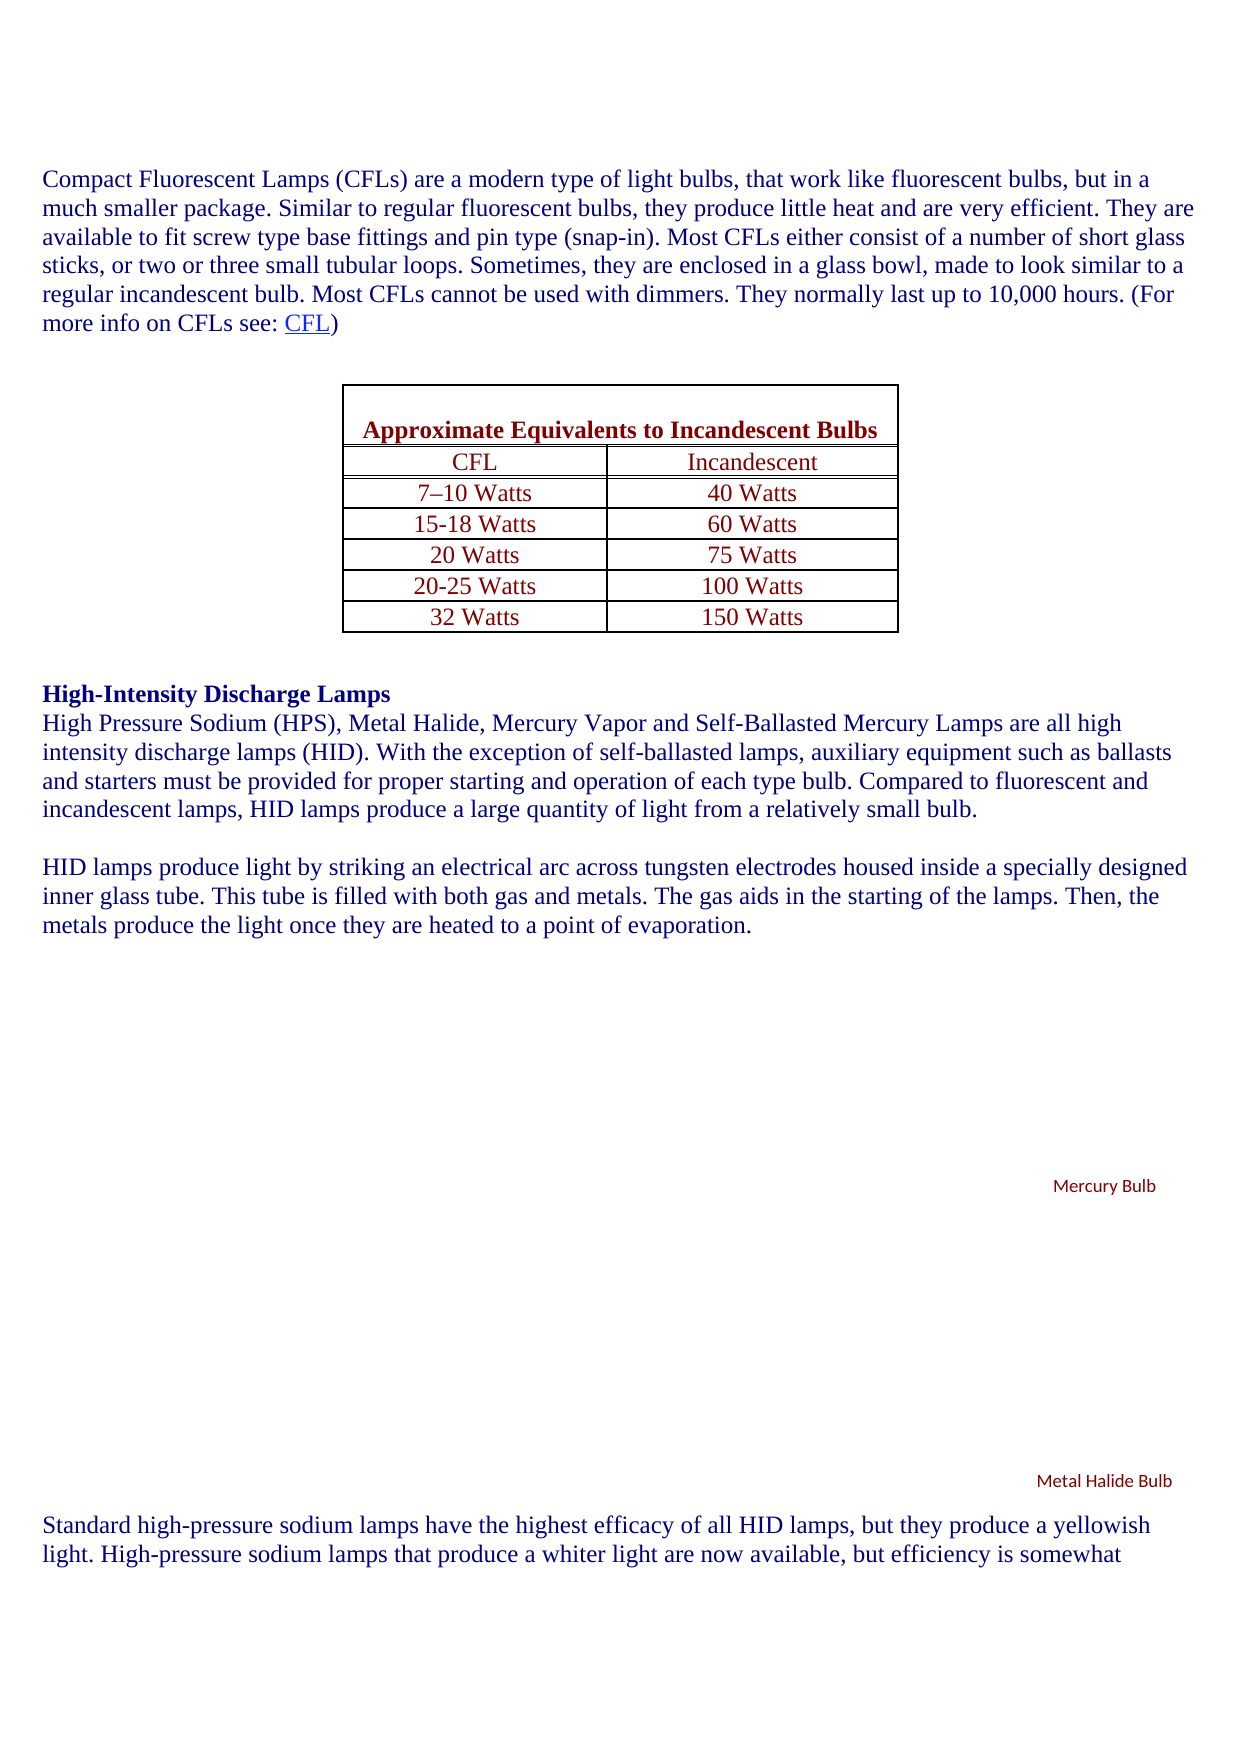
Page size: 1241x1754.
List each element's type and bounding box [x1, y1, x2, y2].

table_header [34, 150, 1206, 1582]
